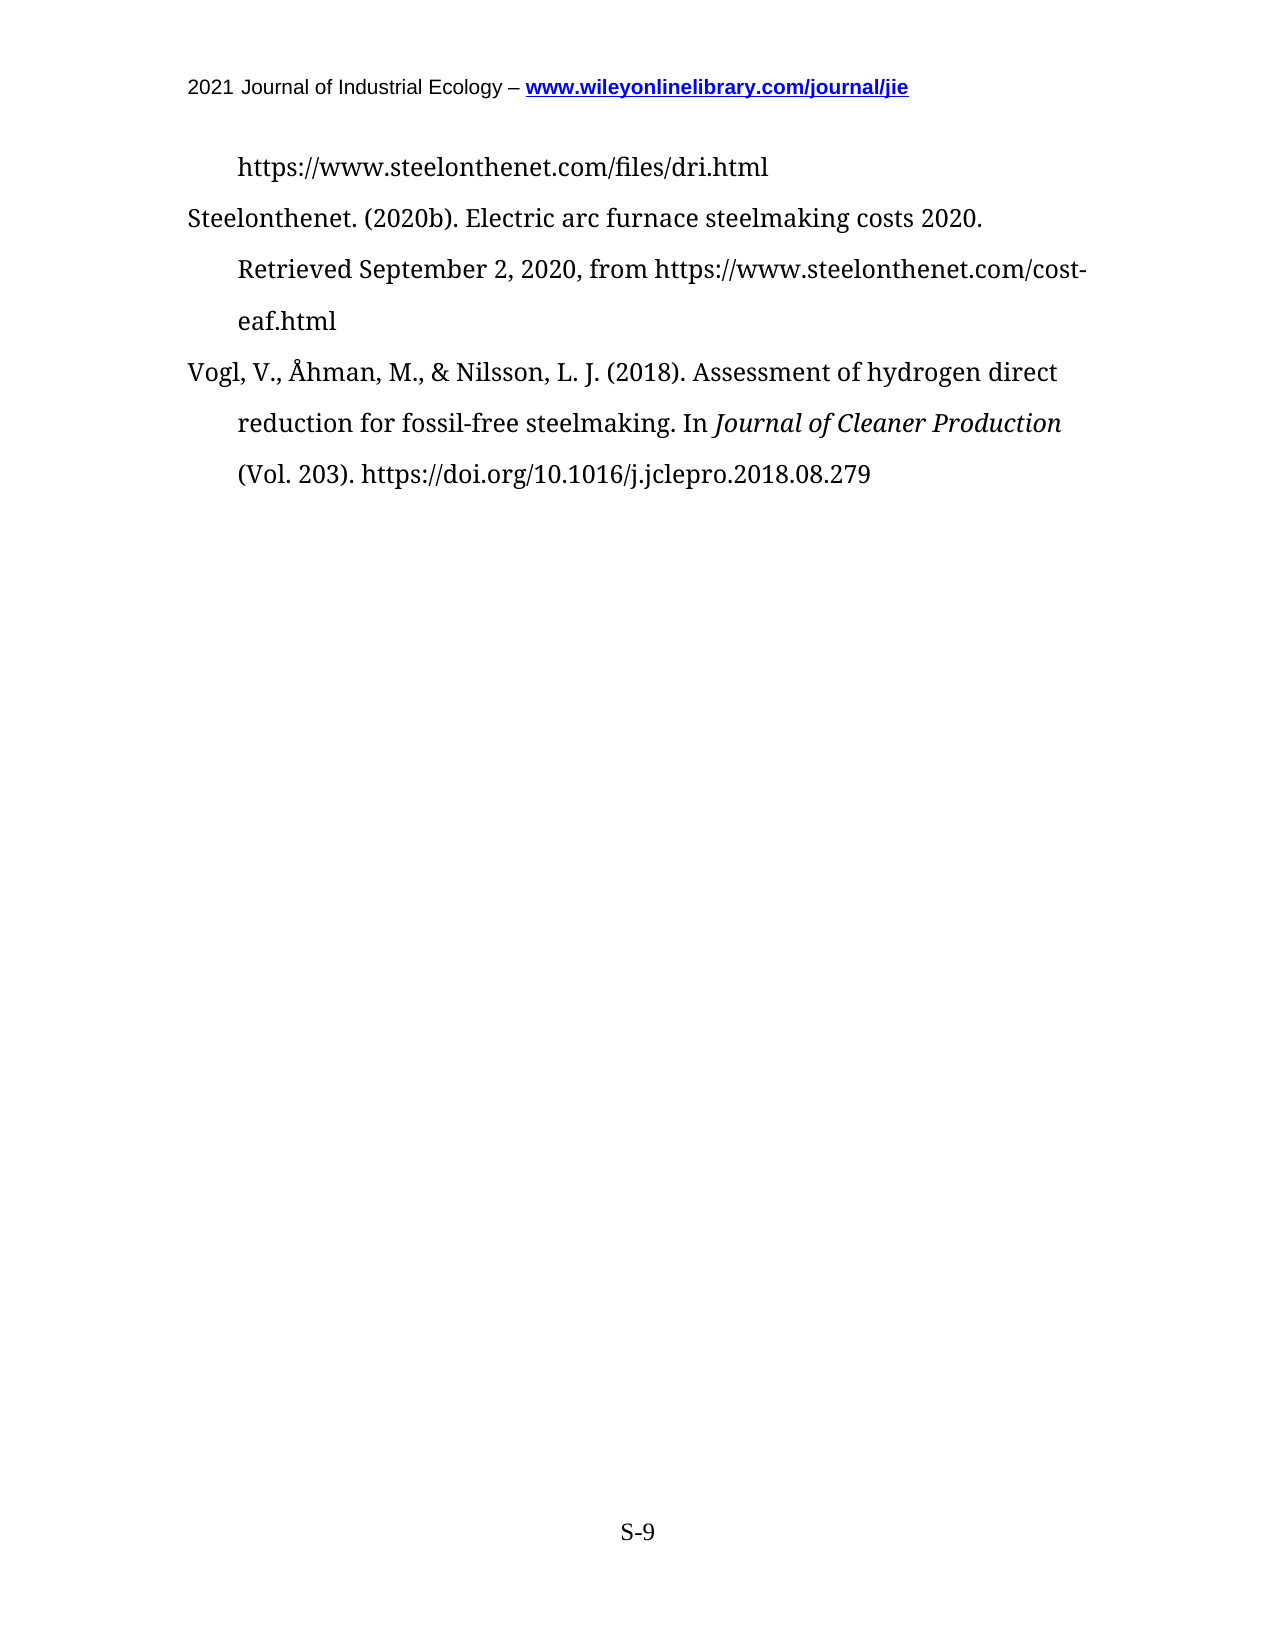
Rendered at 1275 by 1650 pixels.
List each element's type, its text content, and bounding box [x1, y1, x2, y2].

text Vogl, V., Åhman, M., & Nilsson, L. J. (2018). Assessment of hydrogen direct reduction for fossil-free steelmaking. In Journal of Cleaner Production (Vol. 203). https://doi.org/10.1016/j.jclepro.2018.08.279 [187, 354, 1087, 490]
text Steelonthenet. (2020b). Electric arc furnace steelmaking costs 2020. Retrieved September 2, 2020, from https://www.steelonthenet.com/cost-eaf.html [187, 201, 1087, 337]
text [187, 150, 1087, 184]
